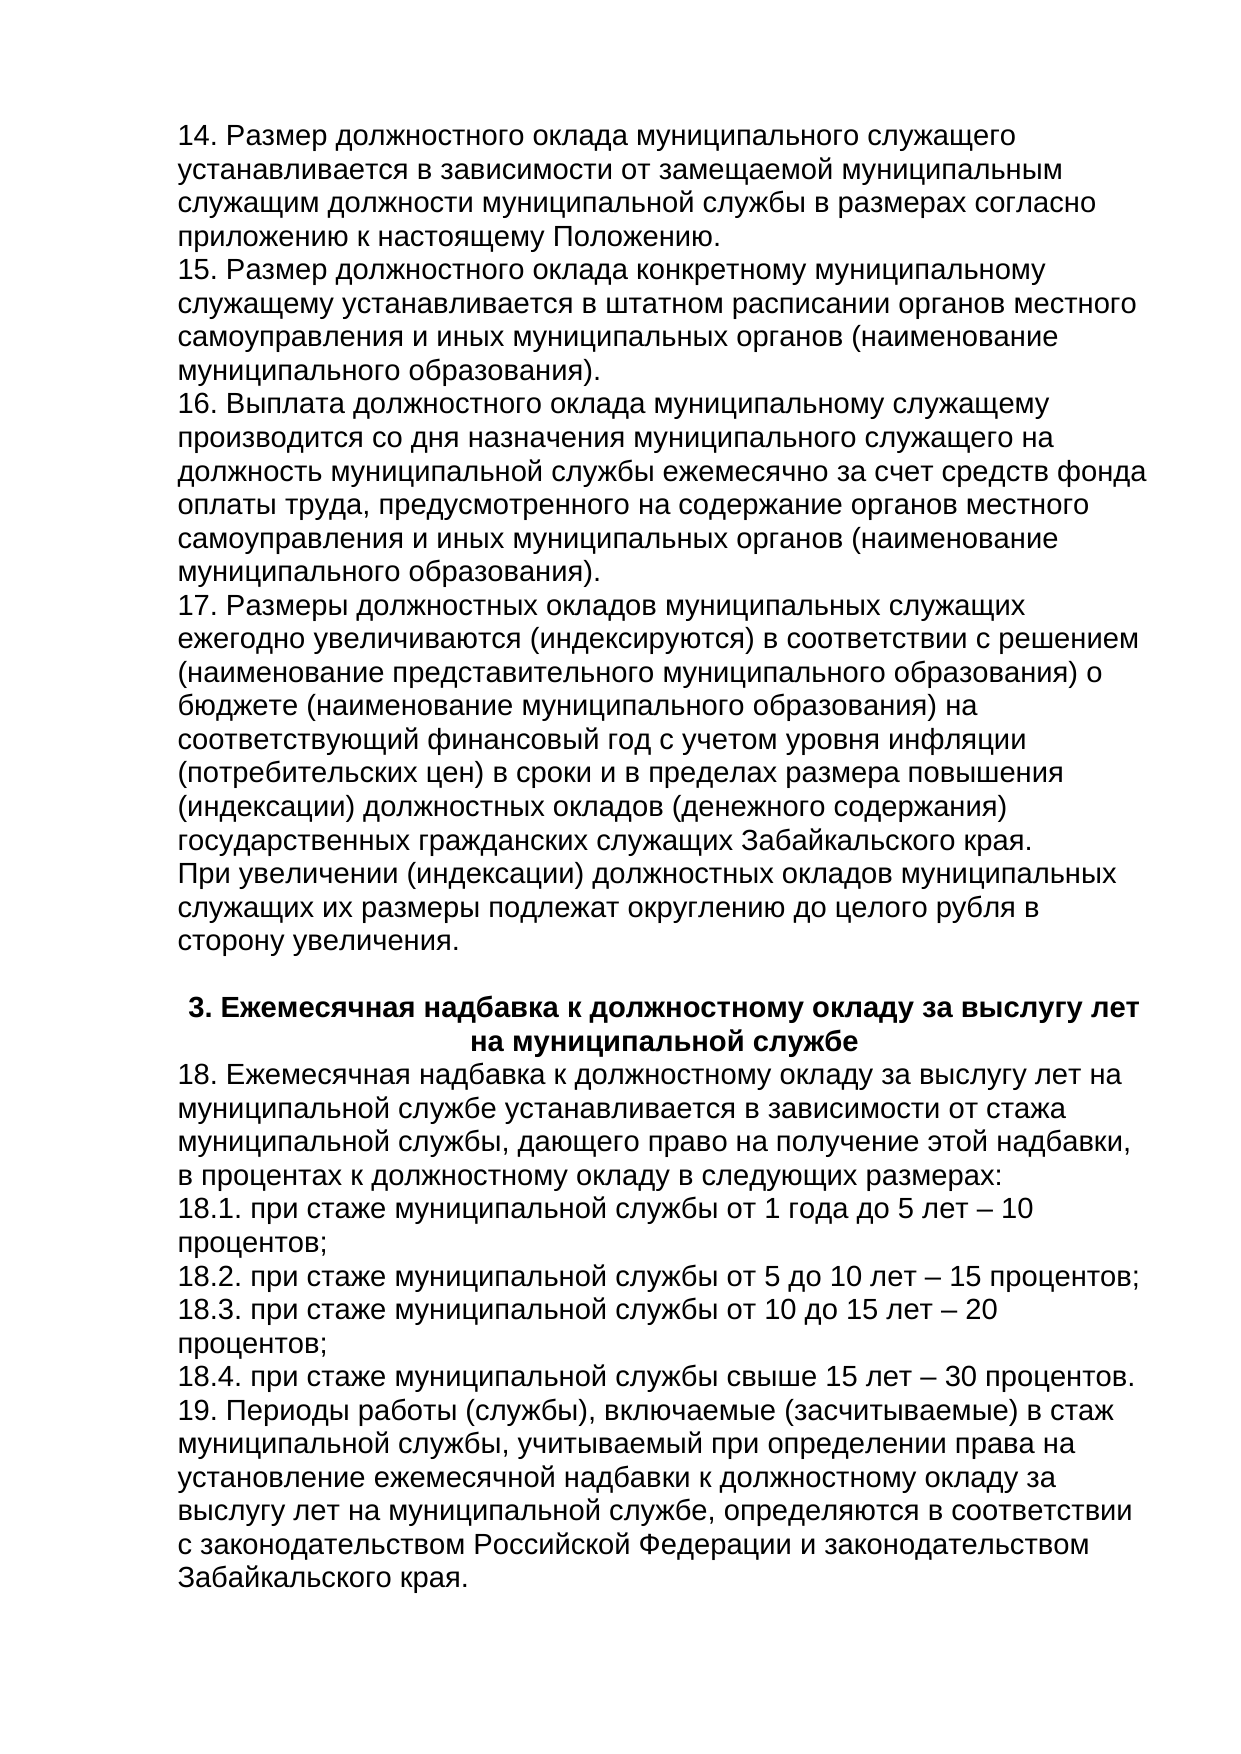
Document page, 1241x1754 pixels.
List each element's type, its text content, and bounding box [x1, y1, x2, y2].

text 18.4. при стаже муниципальной службы свыше 15 лет – 30 процентов. [177, 1359, 1152, 1393]
text 15. Размер должностного оклада конкретному муниципальному служащему устанавливается в штатном расписании органов местного самоуправления и иных муниципальных органов (наименование муниципального образования). [177, 252, 1152, 386]
text 18.1. при стаже муниципальной службы от 1 года до 5 лет – 10 процентов; [177, 1191, 1152, 1258]
text 3. Ежемесячная надбавка к должностному окладу за выслугу лет на муниципальной службе [177, 990, 1152, 1057]
text 19. Периоды работы (службы), включаемые (засчитываемые) в стаж муниципальной службы, учитываемый при определении права на установление ежемесячной надбавки к должностному окладу за выслугу лет на муниципальной службе, определяются в соответствии с законодательством Российской Федерации и законодательством Забайкальского края. [177, 1393, 1152, 1594]
text 18.3. при стаже муниципальной службы от 10 до 15 лет – 20 процентов; [177, 1292, 1152, 1359]
text 18.2. при стаже муниципальной службы от 5 до 10 лет – 15 процентов; [177, 1258, 1152, 1292]
text 16. Выплата должностного оклада муниципальному служащему производится со дня назначения муниципального служащего на должность муниципальной службы ежемесячно за счет средств фонда оплаты труда, предусмотренного на содержание органов местного самоуправления и иных муниципальных органов (наименование муниципального образования). [177, 386, 1152, 588]
text 18. Ежемесячная надбавка к должностному окладу за выслугу лет на муниципальной службе устанавливается в зависимости от стажа муниципальной службы, дающего право на получение этой надбавки, в процентах к должностному окладу в следующих размерах: [177, 1057, 1152, 1191]
text При увеличении (индексации) должностных окладов муниципальных служащих их размеры подлежат округлению до целого рубля в сторону увеличения. [177, 856, 1152, 957]
text 14. Размер должностного оклада муниципального служащего устанавливается в зависимости от замещаемой муниципальным служащим должности муниципальной службы в размерах согласно приложению к настоящему Положению. [177, 118, 1152, 252]
text 17. Размеры должностных окладов муниципальных служащих ежегодно увеличиваются (индексируются) в соответствии с решением (наименование представительного муниципального образования) о бюджете (наименование муниципального образования) на соответствующий финансовый год с учетом уровня инфляции (потребительских цен) в сроки и в пределах размера повышения (индексации) должностных окладов (денежного содержания) государственных гражданских служащих Забайкальского края. [177, 588, 1152, 856]
